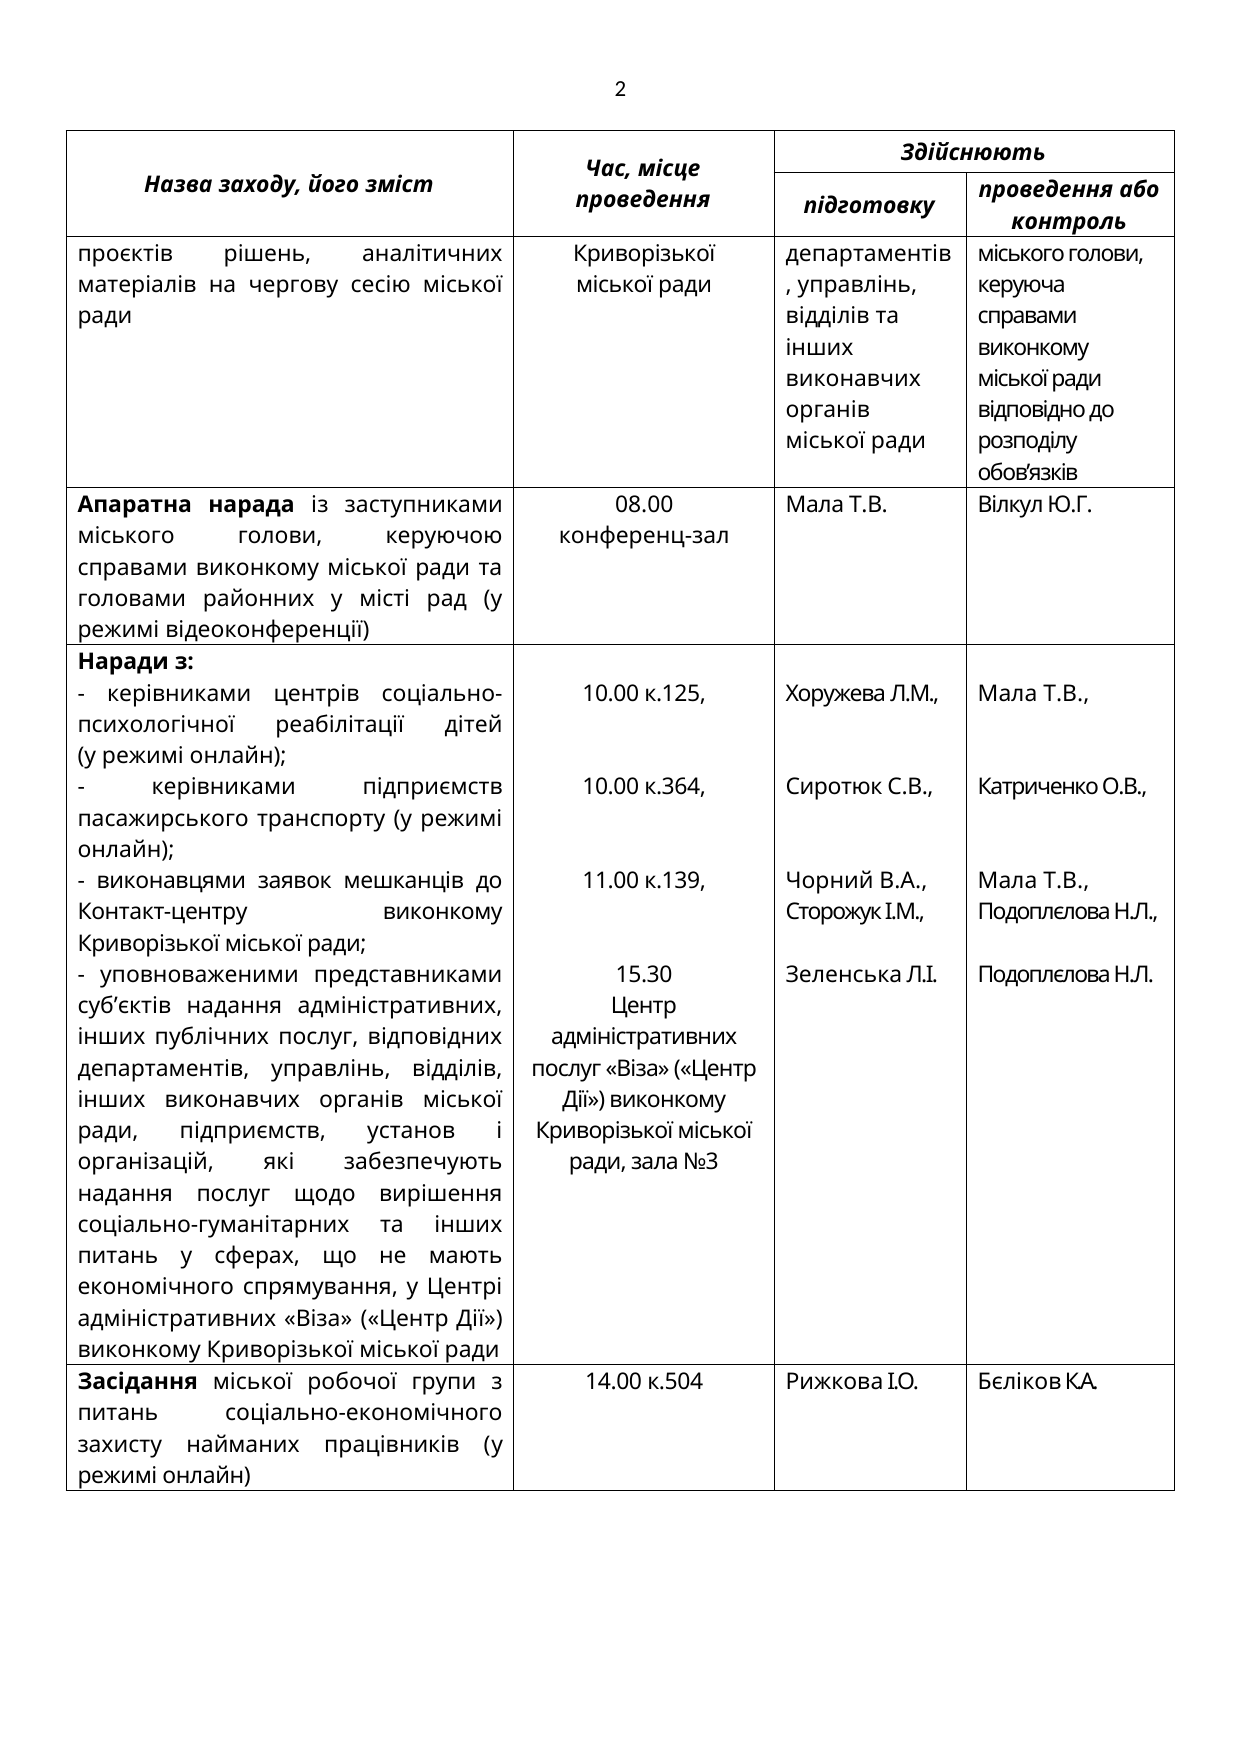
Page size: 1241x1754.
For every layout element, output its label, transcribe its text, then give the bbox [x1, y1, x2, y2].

table_cell [775, 645, 966, 676]
table_cell Апаратна нарада із заступниками міського голови, керуючою справами виконкому міської ради та головами районних у місті рад (у режимі відеоконференції) [67, 488, 513, 644]
table_cell Мала Т.В. [775, 488, 966, 644]
table_cell Подоплєлова Н.Л. [967, 958, 1174, 1364]
table_cell Зеленська Л.І. [775, 958, 966, 1364]
table_cell Вілкул Ю.Г. [967, 488, 1174, 644]
table_cell - виконавцями заявок мешканців до Контакт-центру виконкому Криворізької міської ради; [67, 864, 513, 958]
table_cell 10.00 к.364, [514, 770, 774, 864]
table_header Час, місце проведення [514, 131, 774, 236]
table_cell 11.00 к.139, [514, 864, 774, 958]
table_cell проведення або контроль [967, 173, 1174, 236]
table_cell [514, 237, 774, 487]
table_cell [67, 237, 513, 487]
table_cell Бєліков К.А. [967, 1365, 1174, 1490]
table_cell 08.00 конференц-зал [514, 488, 774, 644]
table_cell 10.00 к.125, [514, 676, 774, 770]
table_cell підготовку [775, 173, 966, 236]
table_cell Рижкова І.О. [775, 1365, 966, 1490]
table_cell Наради з: [67, 645, 513, 676]
table_cell Мала Т.В., [967, 676, 1174, 770]
table_cell - керівниками підприємств пасажирського транспорту (у режимі онлайн); [67, 770, 513, 864]
table_cell 15.30 Центр адміністративних послуг «Віза» («Центр Дії») виконкому Криворізької міської ради, зала №3 [514, 958, 774, 1364]
table_cell Катриченко О.В., [967, 770, 1174, 864]
table_cell Сиротюк С.В., [775, 770, 966, 864]
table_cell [775, 237, 966, 487]
table_header Здійснюють [775, 131, 1174, 172]
table_cell 14.00 к.504 [514, 1365, 774, 1490]
table_cell - уповноваженими представниками суб’єктів надання адміністративних, інших публічних послуг, відповідних департаментів, управлінь, відділів, інших виконавчих органів міської ради, підприємств, установ і організацій, які забезпечують надання послуг щодо вирішення соціально-гуманітарних та інших питань у сферах, що не мають економічного спрямування, у Центрі адміністративних «Віза» («Центр Дії») виконкому Криворізької міської ради [67, 958, 513, 1364]
table_cell Засідання міської робочої групи з питань соціально-економічного захисту найманих працівників (у режимі онлайн) [67, 1365, 513, 1490]
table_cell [967, 237, 1174, 487]
table_cell [967, 645, 1174, 676]
table_cell [514, 645, 774, 676]
table_cell Мала Т.В., Подоплєлова Н.Л., [967, 864, 1174, 958]
table_cell Чорний В.А., Сторожук І.М., [775, 864, 966, 958]
table_header Назва заходу, його зміст [67, 131, 513, 236]
table_cell Хоружева Л.М., [775, 676, 966, 770]
table_cell - керівниками центрів соціально-психологічної реабілітації дітей (у режимі онлайн); [67, 676, 513, 770]
